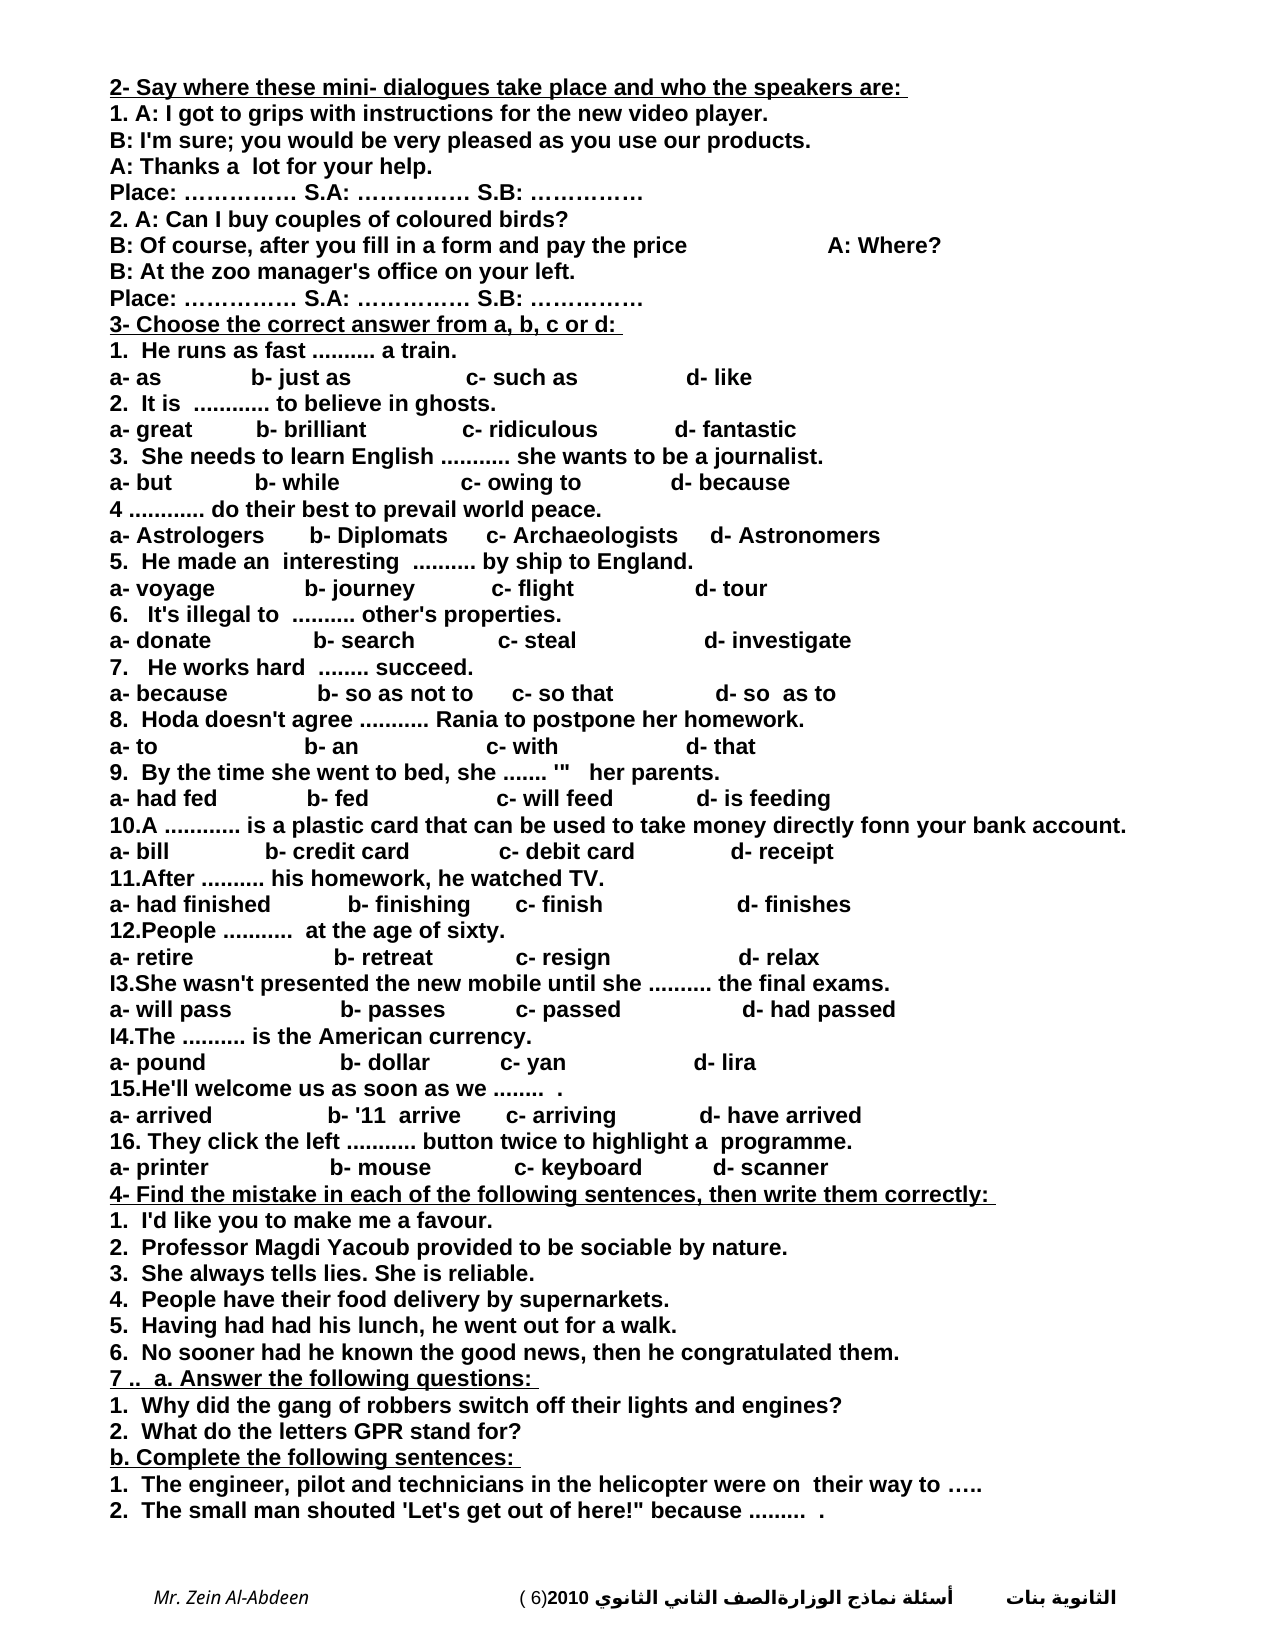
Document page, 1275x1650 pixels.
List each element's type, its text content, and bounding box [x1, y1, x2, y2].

text a- had fed b- fed c- will feed d- is feeding [91, 785, 1236, 812]
text a- because b- so as not to c- so that d- so as to [91, 680, 1236, 706]
text a- great b- brilliant c- ridiculous d- fantastic [91, 416, 1236, 443]
text B: Of course, after you fill in a form and pay the price A: Where? [91, 232, 1236, 258]
text 7 .. a. Answer the following questions: [91, 1365, 1236, 1392]
text a- donate b- search c- steal d- investigate [91, 627, 1236, 654]
text 2. It is ............ to believe in ghosts. [91, 390, 1236, 416]
text a- to b- an c- with d- that [91, 733, 1236, 759]
text 4. People have their food delivery by supernarkets. [91, 1286, 1236, 1312]
text 3. She always tells lies. She is reliable. [91, 1260, 1236, 1286]
text 5. Having had had his lunch, he went out for a walk. [91, 1312, 1236, 1339]
text a- but b- while c- owing to d- because [91, 469, 1236, 496]
text 11.After .......... his homework, he watched TV. [91, 864, 1236, 891]
text a- voyage b- journey c- flight d- tour [91, 574, 1236, 601]
text 2. Professor Magdi Yacoub provided to be sociable by nature. [91, 1233, 1236, 1260]
text 15.He'll welcome us as soon as we ........ . [91, 1075, 1236, 1102]
text a- arrived b- '11 arrive c- arriving d- have arrived [91, 1102, 1236, 1128]
text B: At the zoo manager's office on your left. [91, 258, 1236, 285]
text 9. By the time she went to bed, she ....... '" her parents. [91, 759, 1236, 785]
text Place: …………… S.A: …………… S.B: …………… [91, 179, 1236, 206]
text 1. The engineer, pilot and technicians in the helicopter were on their way to ….. [91, 1471, 1236, 1497]
text a- had finished b- finishing c- finish d- finishes [91, 891, 1236, 917]
text a- bill b- credit card c- debit card d- receipt [91, 838, 1236, 864]
text a- Astrologers b- Diplomats c- Archaeologists d- Astronomers [91, 522, 1236, 548]
text I4.The .......... is the American currency. [91, 1023, 1236, 1049]
text 2- Say where these mini- dialogues take place and who the speakers are: [91, 74, 1236, 100]
text a- retire b- retreat c- resign d- relax [91, 943, 1236, 970]
text 5. He made an interesting .......... by ship to England. [91, 548, 1236, 574]
text 10.A ............ is a plastic card that can be used to take money directly fonn your bank account. [91, 812, 1236, 838]
text 1. I'd like you to make me a favour. [91, 1207, 1236, 1233]
text 3. She needs to learn English ........... she wants to be a journalist. [91, 443, 1236, 469]
text 1. He runs as fast .......... a train. [91, 337, 1236, 364]
text a- will pass b- passes c- passed d- had passed [91, 996, 1236, 1023]
text 8. Hoda doesn't agree ........... Rania to postpone her homework. [91, 706, 1236, 733]
text Place: …………… S.A: …………… S.B: …………… [91, 285, 1236, 311]
text 3- Choose the correct answer from a, b, c or d: [91, 311, 1236, 337]
text a- as b- just as c- such as d- like [91, 364, 1236, 390]
text 1. Why did the gang of robbers switch off their lights and engines? [91, 1392, 1236, 1418]
text A: Thanks a lot for your help. [91, 153, 1236, 179]
text 16. They click the left ........... button twice to highlight a programme. [91, 1128, 1236, 1154]
text b. Complete the following sentences: [91, 1444, 1236, 1471]
text 6. No sooner had he known the good news, then he congratulated them. [91, 1339, 1236, 1365]
text 2. A: Can I buy couples of coloured birds? [91, 206, 1236, 232]
text 2. What do the letters GPR stand for? [91, 1418, 1236, 1444]
text 2. The small man shouted 'Let's get out of here!" because ......... . [91, 1497, 1236, 1523]
text B: I'm sure; you would be very pleased as you use our products. [91, 127, 1236, 153]
text 7. He works hard ........ succeed. [91, 654, 1236, 680]
text 4- Find the mistake in each of the following sentences, then write them correctly: [91, 1181, 1236, 1207]
text 4 ............ do their best to prevail world peace. [91, 496, 1236, 522]
text I3.She wasn't presented the new mobile until she .......... the final exams. [91, 970, 1236, 996]
text 12.People ........... at the age of sixty. [91, 917, 1236, 943]
text 6. It's illegal to .......... other's properties. [91, 601, 1236, 627]
text 1. A: I got to grips with instructions for the new video player. [91, 100, 1236, 127]
text a- printer b- mouse c- keyboard d- scanner [91, 1154, 1236, 1181]
text a- pound b- dollar c- yan d- lira [91, 1049, 1236, 1075]
